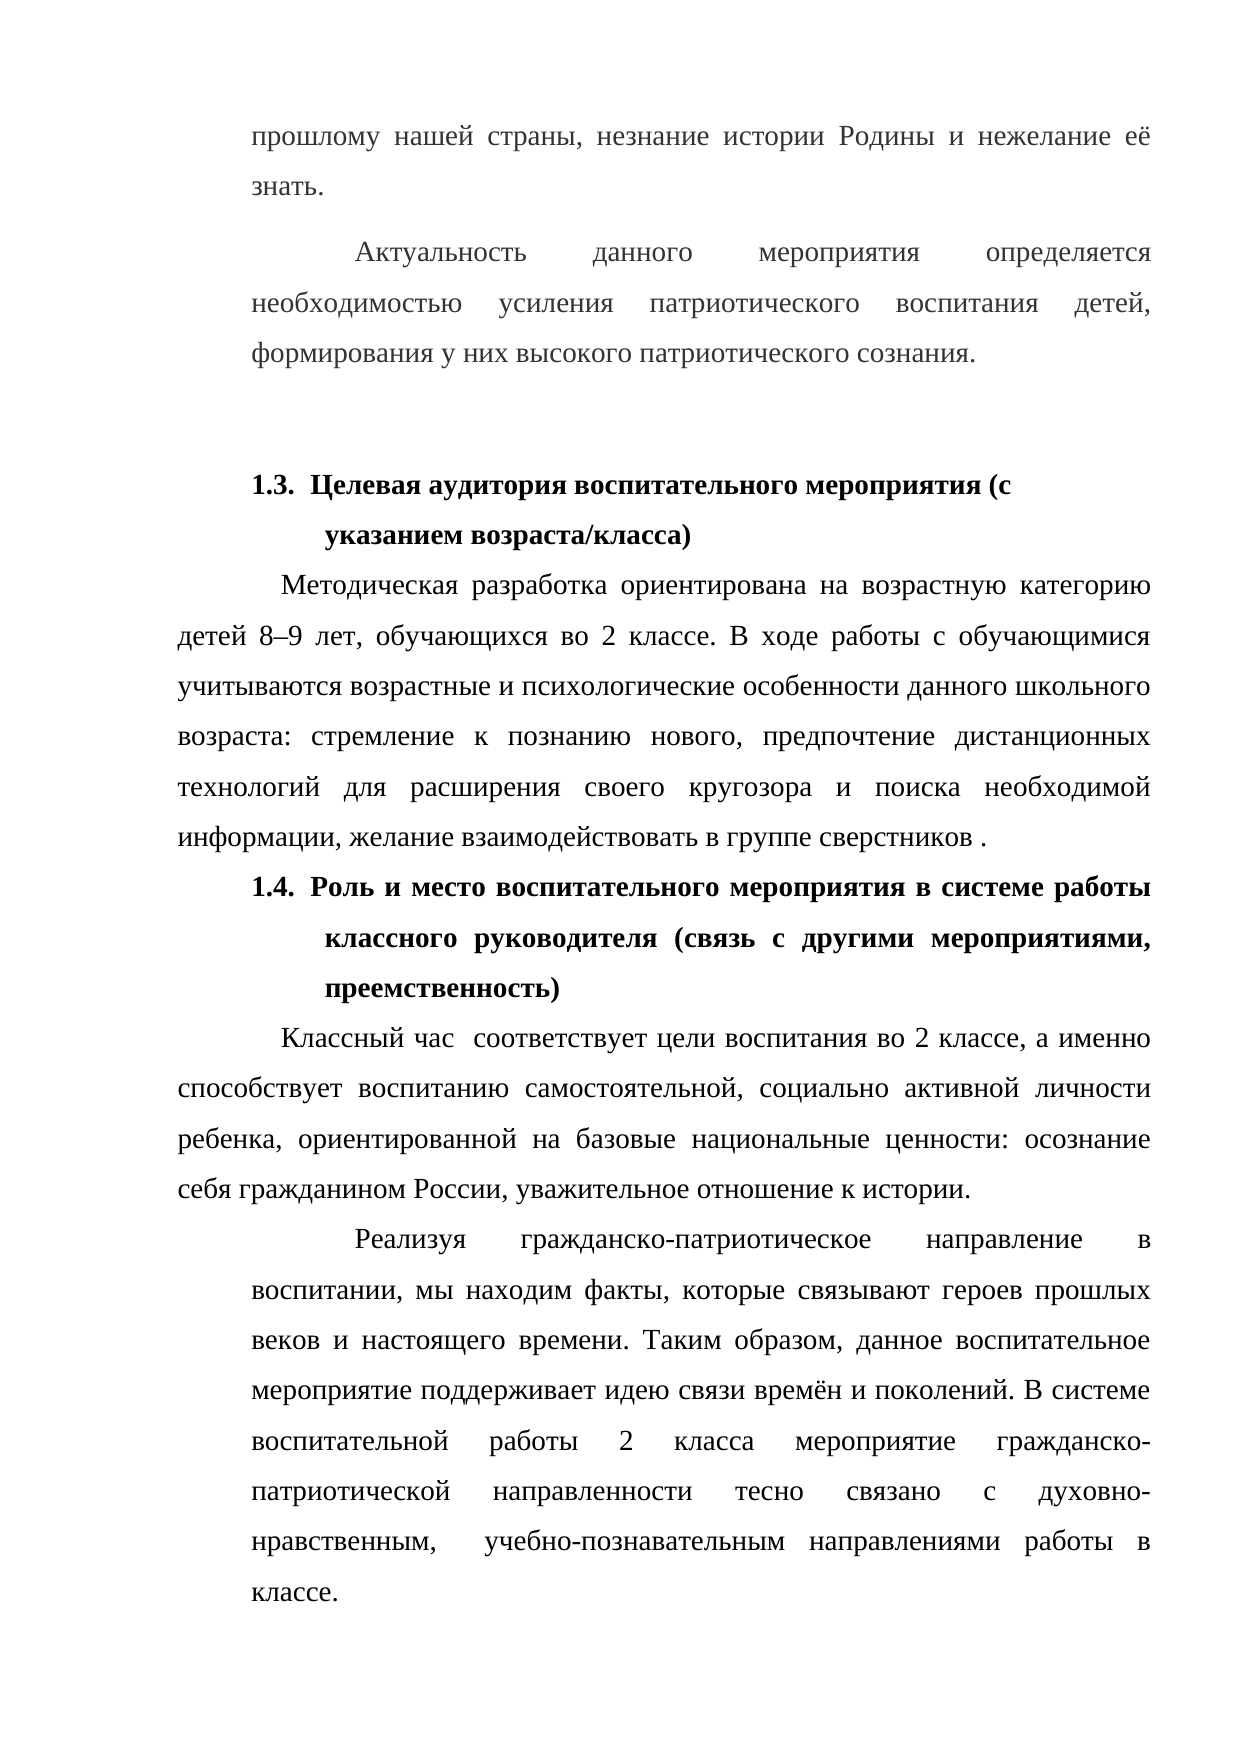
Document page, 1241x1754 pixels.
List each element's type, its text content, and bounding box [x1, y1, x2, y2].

text Реализуя гражданско-патриотическое направление в воспитании, мы находим факты, которые связывают героев прошлых веков и настоящего времени. Таким образом, данное воспитательное мероприятие поддерживает идею связи времён и поколений. В системе воспитательной работы 2 класса мероприятие гражданско-патриотической направленности тесно связано с духовно-нравственным, учебно-познавательным направлениями работы в классе. [251, 1222, 1152, 1607]
list Целевая аудитория воспитательного мероприятия (с указанием возраста/класса) [251, 467, 1152, 551]
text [251, 152, 1152, 202]
text Актуальность данного мероприятия определяется необходимостью усиления патриотического воспитания детей, формирования у них высокого патриотического сознания. [251, 318, 1152, 368]
text Актуальность данного мероприятия определяется необходимостью усиления патриотического воспитания детей, формирования у них высокого патриотического сознания. [251, 234, 1152, 285]
text Методическая разработка ориентирована на возрастную категорию детей 8‒9 лет, обучающихся во 2 классе. В ходе работы с обучающимися учитываются возрастные и психологические особенности данного школьного возраста: стремление к познанию нового, предпочтение дистанционных технологий для расширения своего кругозора и поиска необходимой информации, желание взаимодействовать в группе сверстников . [177, 567, 1152, 853]
list Роль и место воспитательного мероприятия в системе работы классного руководителя (связь с другими мероприятиями, преемственность) [251, 869, 1152, 1003]
text Классный час соответствует цели воспитания во 2 классе, а именно способствует воспитанию самостоятельной, социально активной личности ребенка, ориентированной на базовые национальные ценности: осознание себя гражданином России, уважительное отношение к истории. [177, 1020, 1152, 1205]
